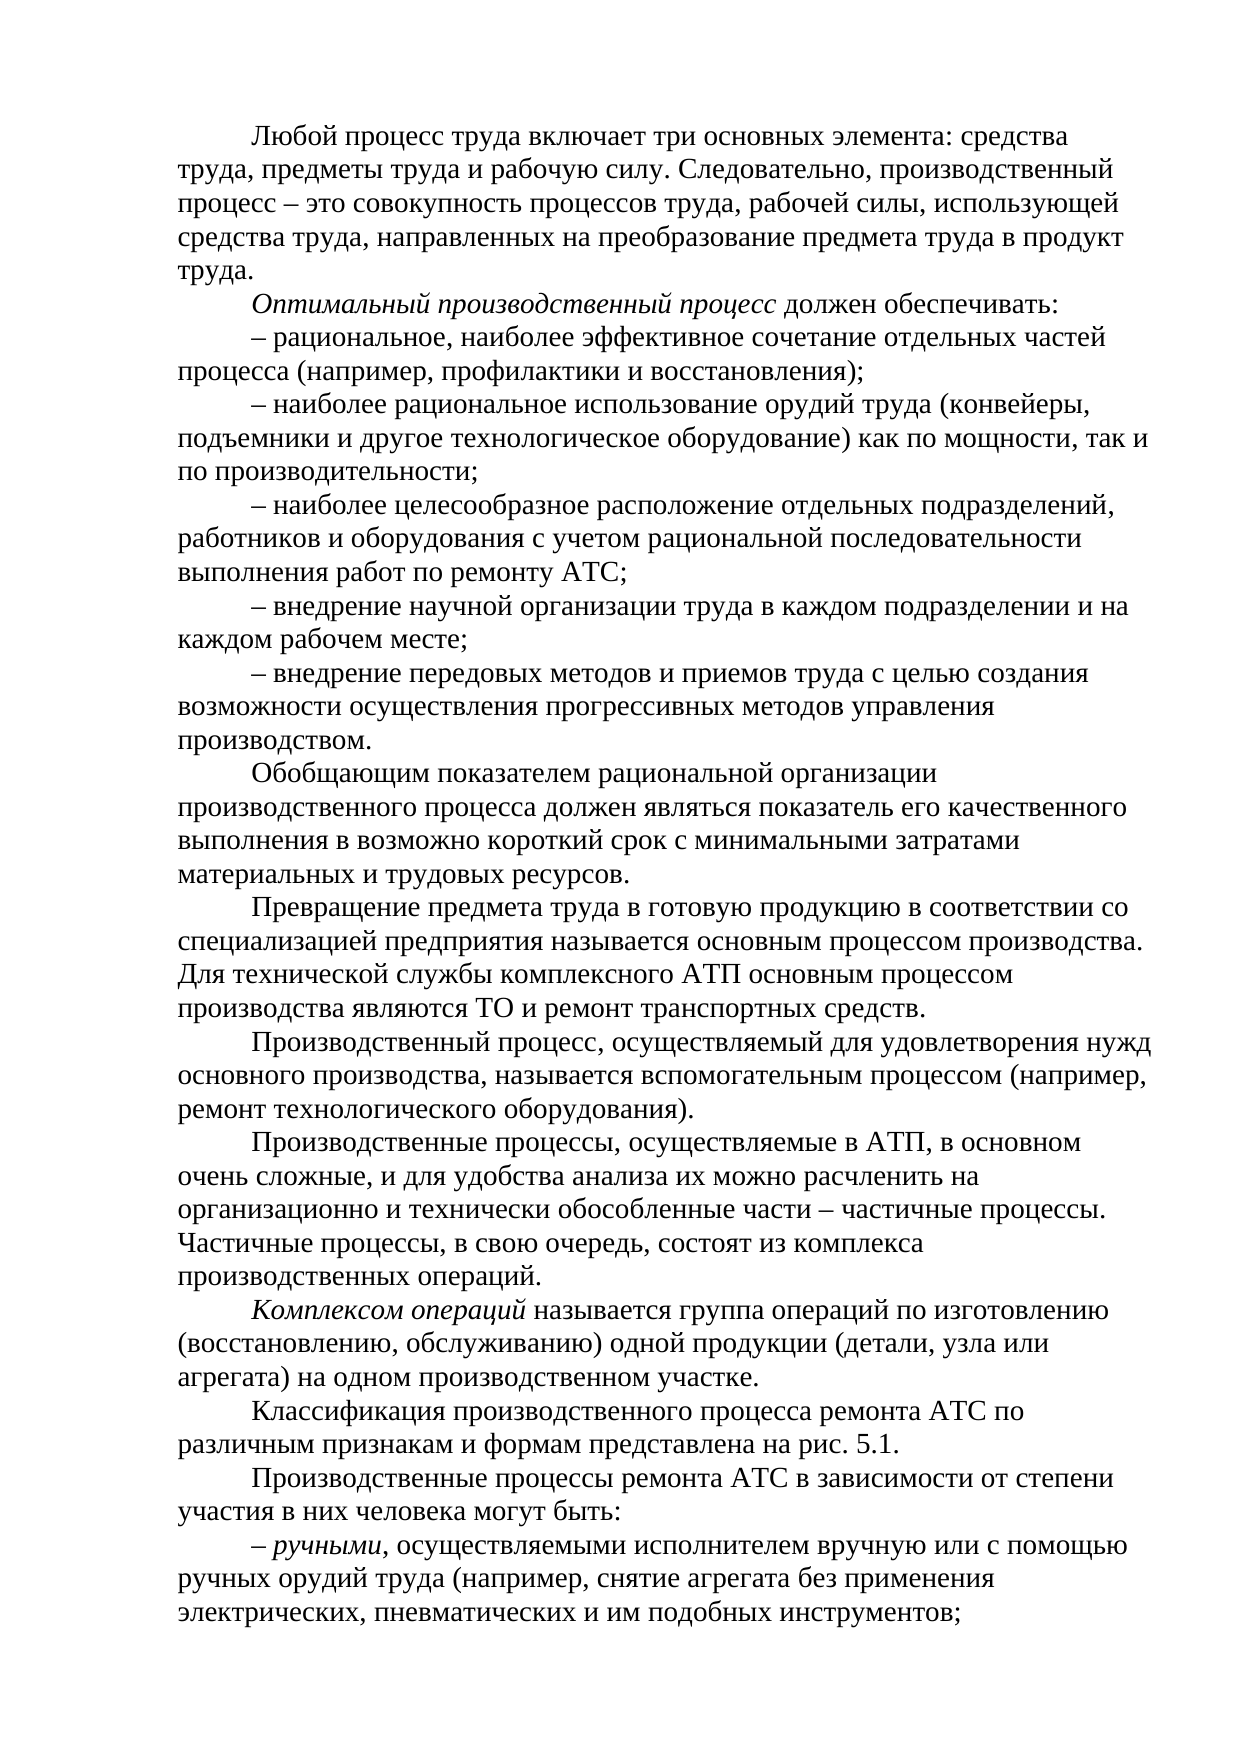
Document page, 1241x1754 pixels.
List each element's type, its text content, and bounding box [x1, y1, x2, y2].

text Превращение предмета труда в готовую продукцию в соответствии со специализацией предприятия называется основным процессом производства. Для технической службы комплексного АТП основным процессом производства являются ТО и ремонт транспортных средств. [177, 889, 1152, 1024]
text – наиболее целесообразное расположение отдельных подразделений, работников и оборудования с учетом рациональной последовательности выполнения работ по ремонту АТС; [177, 487, 1152, 588]
text – внедрение передовых методов и приемов труда с целью создания возможности осуществления прогрессивных методов управления производством. [177, 655, 1152, 755]
text – внедрение научной организации труда в каждом подразделении и на каждом рабочем месте; [177, 588, 1152, 655]
text – рациональное, наиболее эффективное сочетание отдельных частей процесса (например, профилактики и восстановления); [177, 319, 1152, 386]
text Производственный процесс, осуществляемый для удовлетворения нужд основного производства, называется вспомогательным процессом (например, ремонт технологического оборудования). [177, 1024, 1152, 1124]
text Любой процесс труда включает три основных элемента: средства труда, предметы труда и рабочую силу. Следовательно, производственный процесс – это совокупность процессов труда, рабочей силы, использующей средства труда, направленных на преобразование предмета труда в продукт труда. [177, 118, 1152, 286]
text Обобщающим показателем рациональной организации производственного процесса должен являться показатель его качественного выполнения в возможно короткий срок с минимальными затратами материальных и трудовых ресурсов. [177, 755, 1152, 889]
text Производственные процессы, осуществляемые в АТП, в основном очень сложные, и для удобства анализа их можно расчленить на организационно и технически обособленные части – частичные процессы. Частичные процессы, в свою очередь, состоят из комплекса производственных операций. [177, 1124, 1152, 1292]
text Оптимальный производственный процесс должен обеспечивать: [177, 286, 1152, 319]
text – ручными, осуществляемыми исполнителем вручную или с помощью ручных орудий труда (например, снятие агрегата без применения электрических, пневматических и им подобных инструментов; [177, 1527, 1152, 1627]
text Производственные процессы ремонта АТС в зависимости от степени участия в них человека могут быть: [177, 1460, 1152, 1527]
text Комплексом операций называется группа операций по изготовлению (восстановлению, обслуживанию) одной продукции (детали, узла или агрегата) на одном производственном участке. [177, 1292, 1152, 1393]
text Классификация производственного процесса ремонта АТС по различным признакам и формам представлена на рис. 5.1. [177, 1393, 1152, 1460]
text – наиболее рациональное использование орудий труда (конвейеры, подъемники и другое технологическое оборудование) как по мощности, так и по производительности; [177, 386, 1152, 487]
